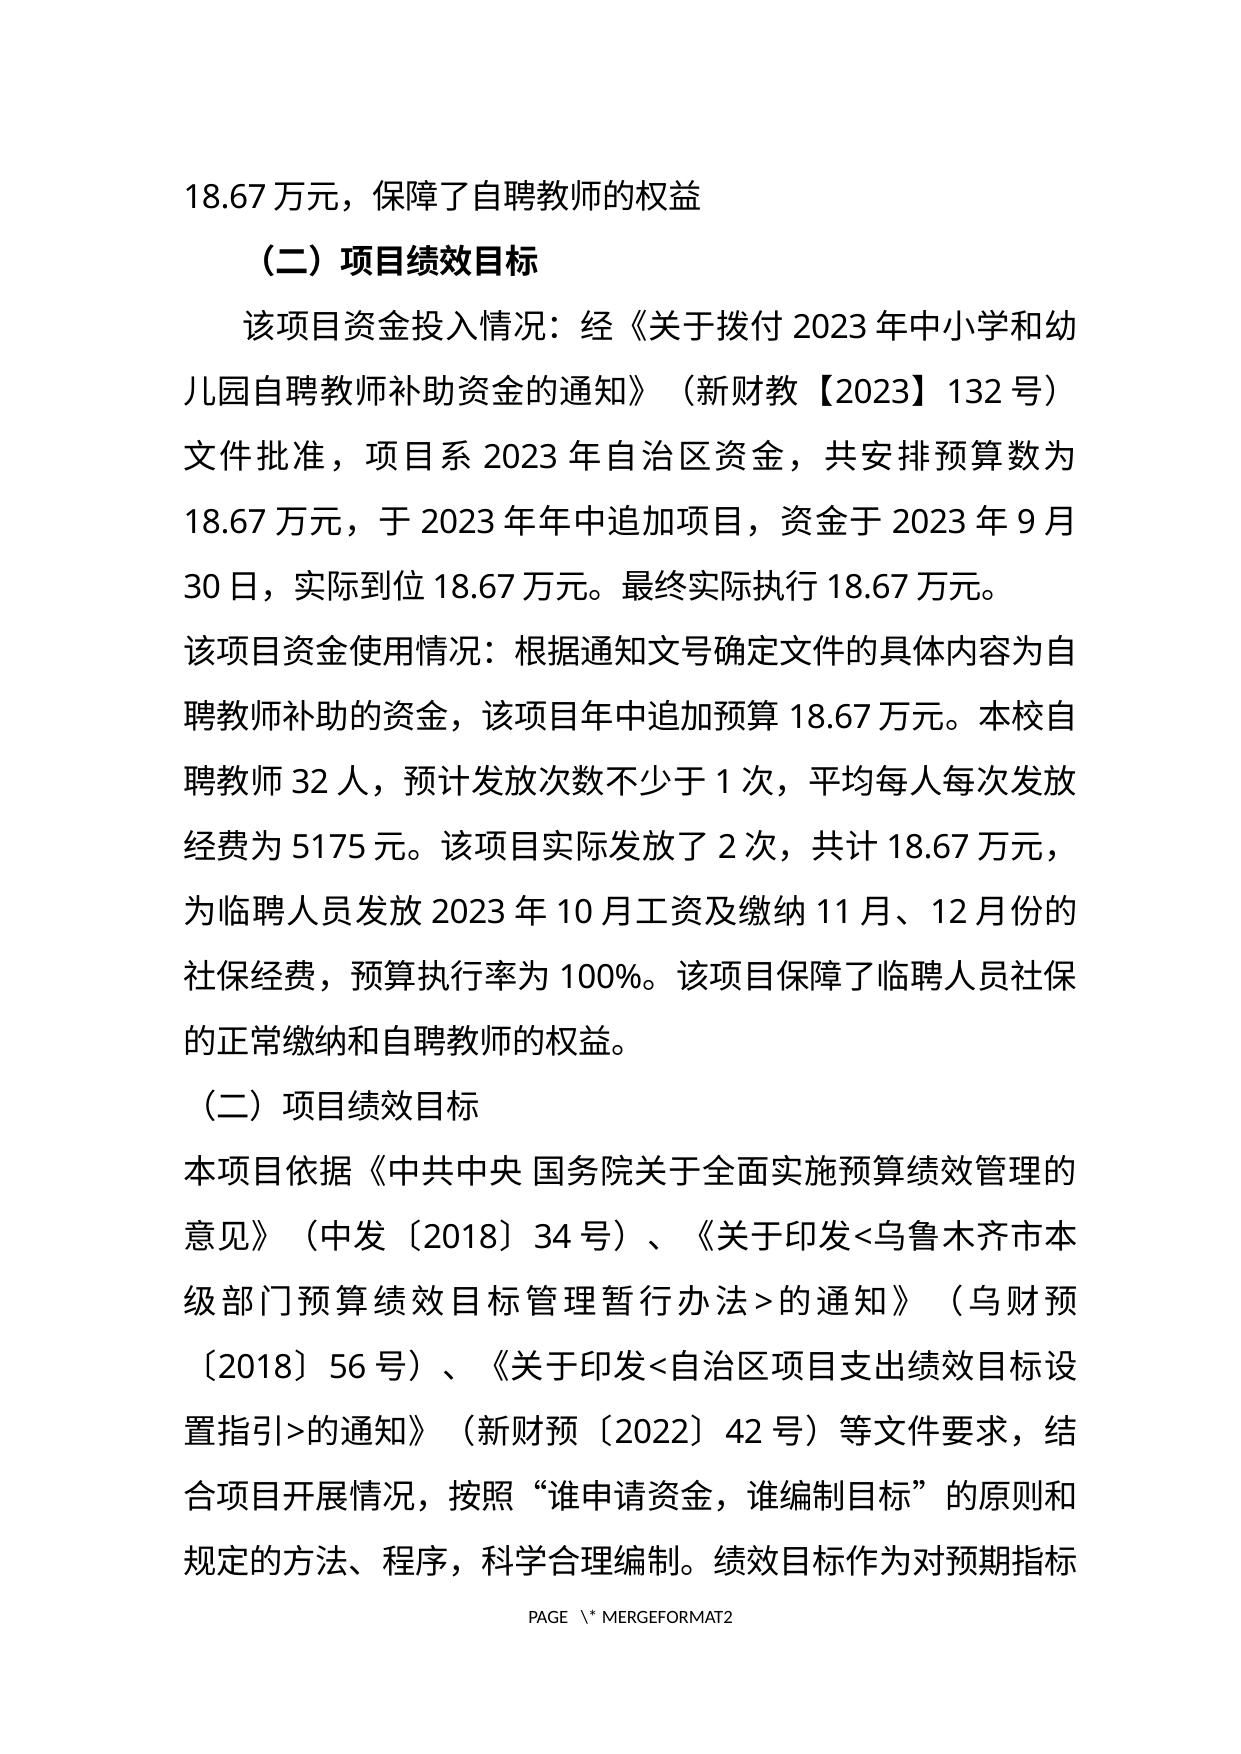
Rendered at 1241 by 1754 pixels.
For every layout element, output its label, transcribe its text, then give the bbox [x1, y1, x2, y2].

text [183, 162, 1078, 227]
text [183, 292, 1078, 1592]
text （二）项目绩效目标 [183, 227, 1078, 292]
